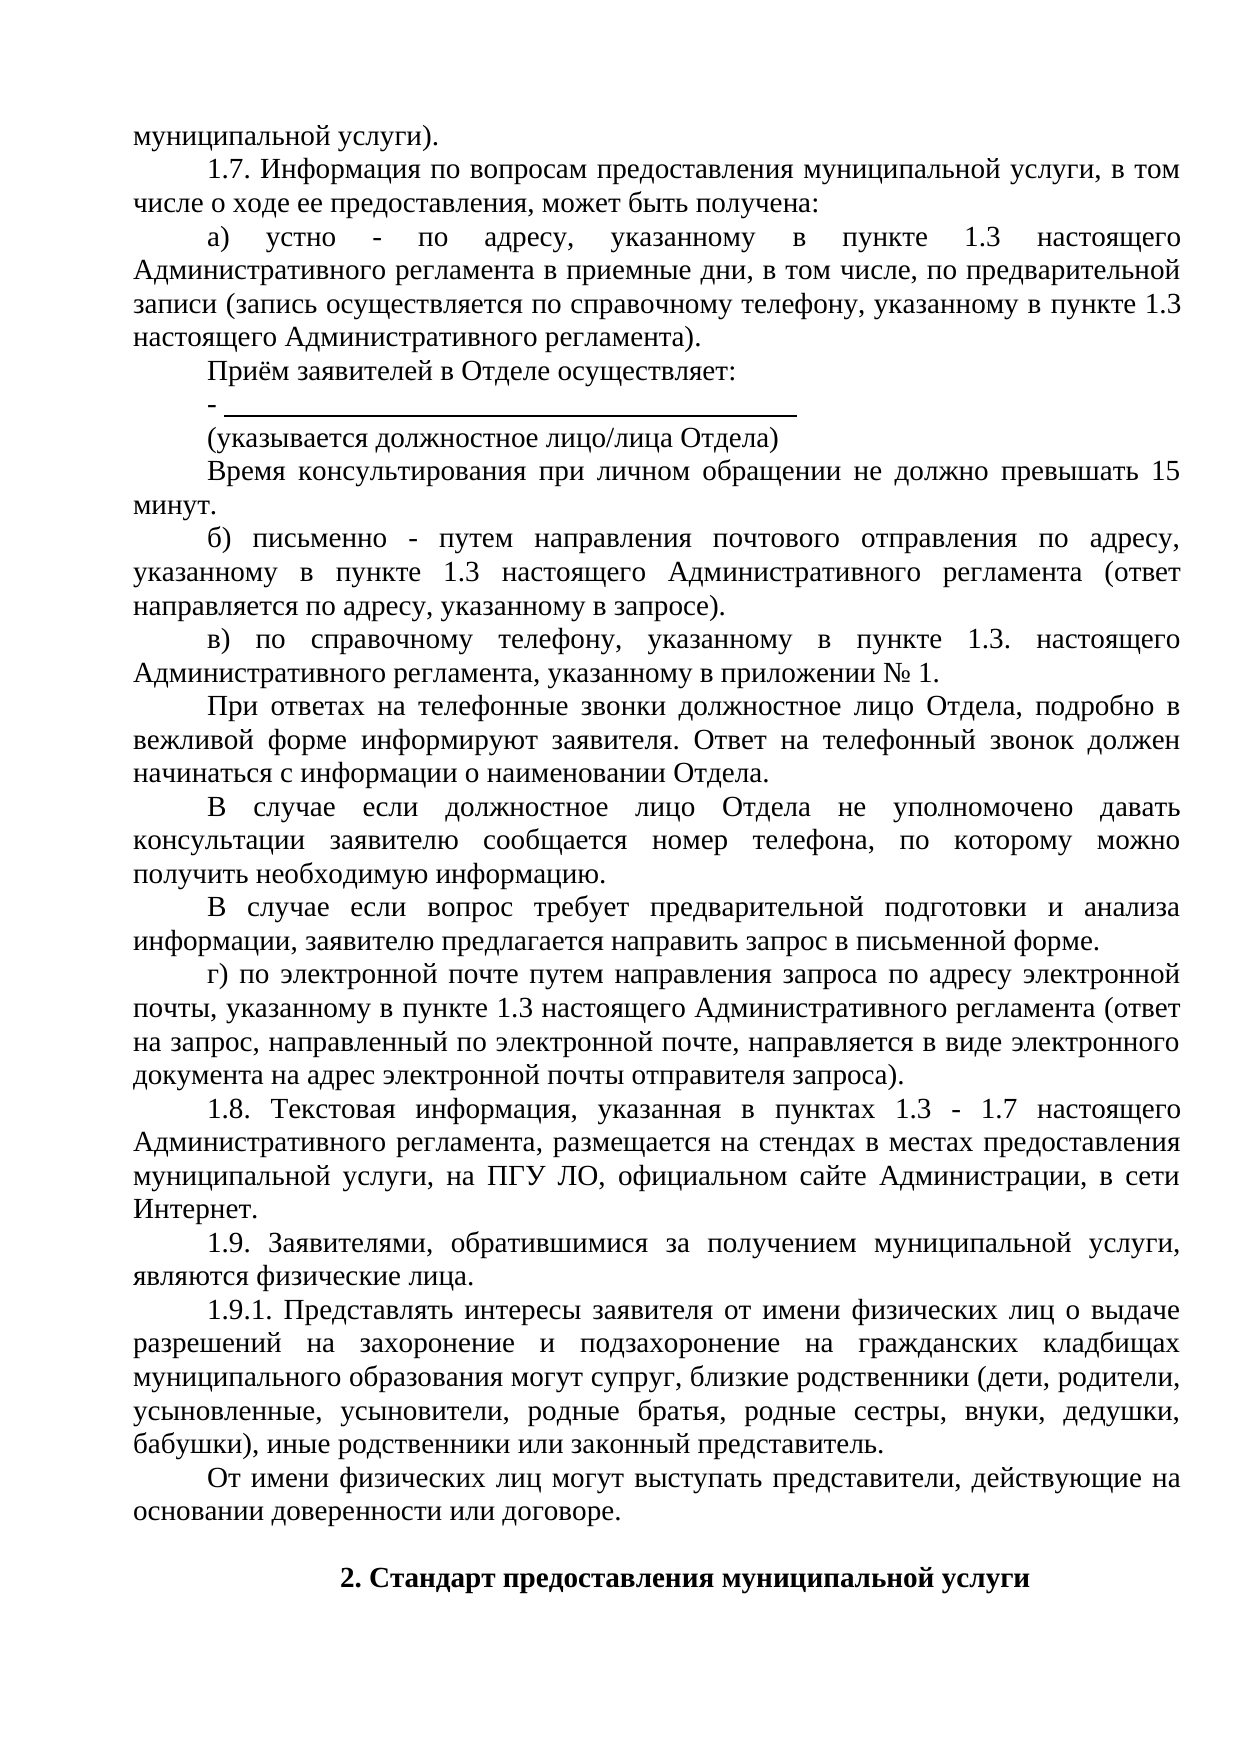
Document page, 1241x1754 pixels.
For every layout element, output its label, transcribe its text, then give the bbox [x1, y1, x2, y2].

text При ответах на телефонные звонки должностное лицо Отдела, подробно в вежливой форме информируют заявителя. Ответ на телефонный звонок должен начинаться с информации о наименовании Отдела. [133, 688, 1181, 789]
text (указывается должностное лицо/лица Отдела) [133, 420, 1181, 453]
text В случае если вопрос требует предварительной подготовки и анализа информации, заявителю предлагается направить запрос в письменной форме. [133, 889, 1181, 957]
text Приём заявителей в Отделе осуществляет: [133, 353, 1181, 386]
text 1.9. Заявителями, обратившимися за получением муниципальной услуги, являются физические лица. [133, 1225, 1181, 1292]
text в) по справочному телефону, указанному в пункте 1.3. настоящего Административного регламента, указанному в приложении № 1. [133, 621, 1181, 688]
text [133, 118, 1181, 152]
text В случае если должностное лицо Отдела не уполномочено давать консультации заявителю сообщается номер телефона, по которому можно получить необходимую информацию. [133, 789, 1181, 889]
text а) устно - по адресу, указанному в пункте 1.3 настоящего Административного регламента в приемные дни, в том числе, по предварительной записи (запись осуществляется по справочному телефону, указанному в пункте 1.3 настоящего Административного регламента). [133, 219, 1181, 353]
text 1.7. Информация по вопросам предоставления муниципальной услуги, в том числе о ходе ее предоставления, может быть получена: [133, 152, 1181, 219]
text От имени физических лиц могут выступать представители, действующие на основании доверенности или договоре. [133, 1460, 1181, 1527]
text 1.8. Текстовая информация, указанная в пунктах 1.3 - 1.7 настоящего Административного регламента, размещается на стендах в местах предоставления муниципальной услуги, на ПГУ ЛО, официальном сайте Администрации, в сети Интернет. [133, 1091, 1181, 1225]
text г) по электронной почте путем направления запроса по адресу электронной почты, указанному в пункте 1.3 настоящего Административного регламента (ответ на запрос, направленный по электронной почте, направляется в виде электронного документа на адрес электронной почты отправителя запроса). [133, 957, 1181, 1091]
text - [133, 386, 1181, 420]
text 2. Стандарт предоставления муниципальной услуги [133, 1560, 1181, 1594]
text 1.9.1. Представлять интересы заявителя от имени физических лиц о выдаче разрешений на захоронение и подзахоронение на гражданских кладбищах муниципального образования могут супруг, близкие родственники (дети, родители, усыновленные, усыновители, родные братья, родные сестры, внуки, дедушки, бабушки), иные родственники или законный представитель. [133, 1292, 1181, 1460]
text б) письменно - путем направления почтового отправления по адресу, указанному в пункте 1.3 настоящего Административного регламента (ответ направляется по адресу, указанному в запросе). [133, 521, 1181, 621]
text Время консультирования при личном обращении не должно превышать 15 минут. [133, 453, 1181, 521]
